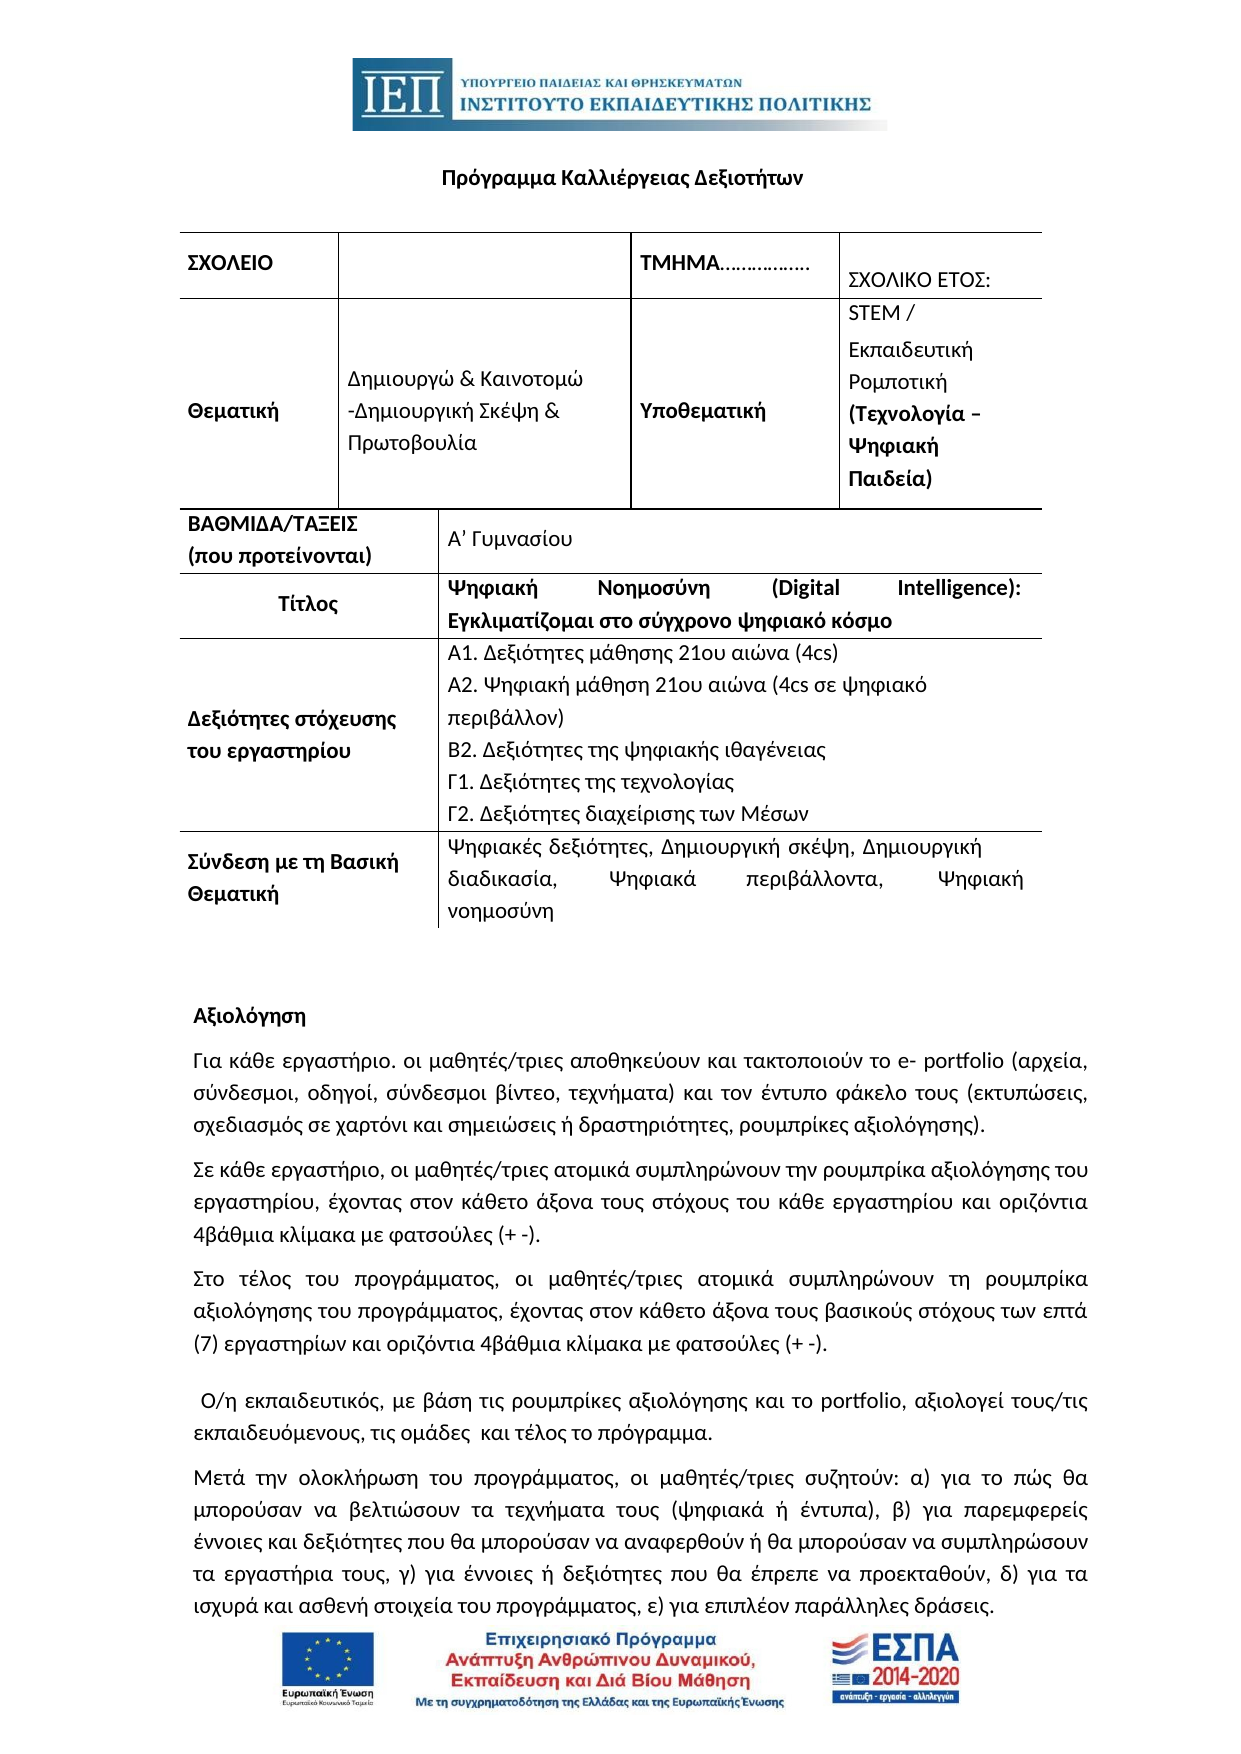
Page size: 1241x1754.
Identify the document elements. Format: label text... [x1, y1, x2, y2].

table_header ΣΧΟΛΕΙΟ [180, 233, 338, 297]
table_cell STEM / Εκπαιδευτική Ρομποτική (Τεχνολογία – Ψηφιακή Παιδεία) [840, 299, 1042, 508]
table_cell Τίτλος [180, 574, 438, 638]
table_cell Α’ Γυμνασίου [439, 510, 1042, 573]
table_cell Δημιουργώ & Καινοτομώ -Δημιουργική Σκέψη & Πρωτοβουλία [339, 299, 630, 508]
picture [352, 58, 888, 131]
text Ο/η εκπαιδευτικός, με βάση τις ρουμπρίκες αξιολόγησης και το portfolio, αξιολογεί τους/τις εκπαιδευόμενους, τις ομάδες και τέλος το πρόγραμμα. [193, 1386, 1089, 1446]
text Μετά την ολοκλήρωση του προγράμματος, οι μαθητές/τριες συζητούν: α) για το πώς θα μπορούσαν να βελτιώσουν τα τεχνήματα τους (ψηφιακά ή έντυπα), β) για παρεμφερείς έννοιες και δεξιότητες που θα μπορούσαν να αναφερθούν ή θα μπορούσαν να συμπληρώσουν τα εργαστήρια τους, γ) για έννοιες ή δεξιότητες που θα έπρεπε να προεκταθούν, δ) για τα ισχυρά και ασθενή στοιχεία του προγράμματος, ε) για επιπλέον παράλληλες δράσεις. [193, 1463, 1089, 1619]
text Αξιολόγηση [193, 1002, 1089, 1029]
table_cell Σύνδεση με τη Βασική Θεματική [180, 832, 438, 928]
table_header ΤΜΗΜΑ…………….. [632, 233, 839, 297]
table_cell Θεματική [180, 299, 338, 508]
table_cell Ψηφιακές δεξιότητες, Δημιουργική σκέψη, Δημιουργική διαδικασία, Ψηφιακά περιβάλλοντα, Ψηφιακή νοημοσύνη [439, 832, 1042, 928]
table_cell Υποθεματική [632, 299, 839, 508]
text Σε κάθε εργαστήριο, οι μαθητές/τριες ατομικά συμπληρώνουν την ρουμπρίκα αξιολόγησης του εργαστηρίου, έχοντας στον κάθετο άξονα τους στόχους του κάθε εργαστηρίου και οριζόντια 4βάθμια κλίμακα με φατσούλες (+ -). [193, 1155, 1089, 1248]
text Πρόγραμμα Καλλιέργειας Δεξιοτήτων [196, 163, 1044, 191]
table_cell Δεξιότητες στόχευσης του εργαστηρίου [180, 639, 438, 831]
table_header ΣΧΟΛΙΚΟ ΕΤΟΣ: [840, 233, 1042, 297]
table_cell Α1. Δεξιότητες μάθησης 21ου αιώνα (4cs) Α2. Ψηφιακή μάθηση 21ου αιώνα (4cs σε ψηφιακό περιβάλλον) Β2. Δεξιότητες της ψηφιακής ιθαγένειας Γ1. Δεξιότητες της τεχνολογίας Γ2. Δεξιότητες διαχείρισης των Μέσων [439, 639, 1042, 831]
table_cell ΒΑΘΜΙΔΑ/ΤΑΞΕΙΣ (που προτείνονται) [180, 510, 438, 573]
picture [272, 1625, 962, 1715]
text Για κάθε εργαστήριο. οι μαθητές/τριες αποθηκεύουν και τακτοποιούν το e- portfolio (αρχεία, σύνδεσμοι, οδηγοί, σύνδεσμοι βίντεο, τεχνήματα) και τον έντυπο φάκελο τους (εκτυπώσεις, σχεδιασμός σε χαρτόνι και σημειώσεις ή δραστηριότητες, ρουμπρίκες αξιολόγησης). [193, 1046, 1089, 1139]
table_cell Ψηφιακή Νοημοσύνη (Digital Intelligence): Εγκλιματίζομαι στο σύγχρονο ψηφιακό κόσμο [439, 574, 1042, 638]
text Στο τέλος του προγράμματος, οι μαθητές/τριες ατομικά συμπληρώνουν τη ρουμπρίκα αξιολόγησης του προγράμματος, έχοντας στον κάθετο άξονα τους βασικούς στόχους των επτά (7) εργαστηρίων και οριζόντια 4βάθμια κλίμακα με φατσούλες (+ -). [193, 1264, 1089, 1357]
table_header [339, 233, 630, 297]
